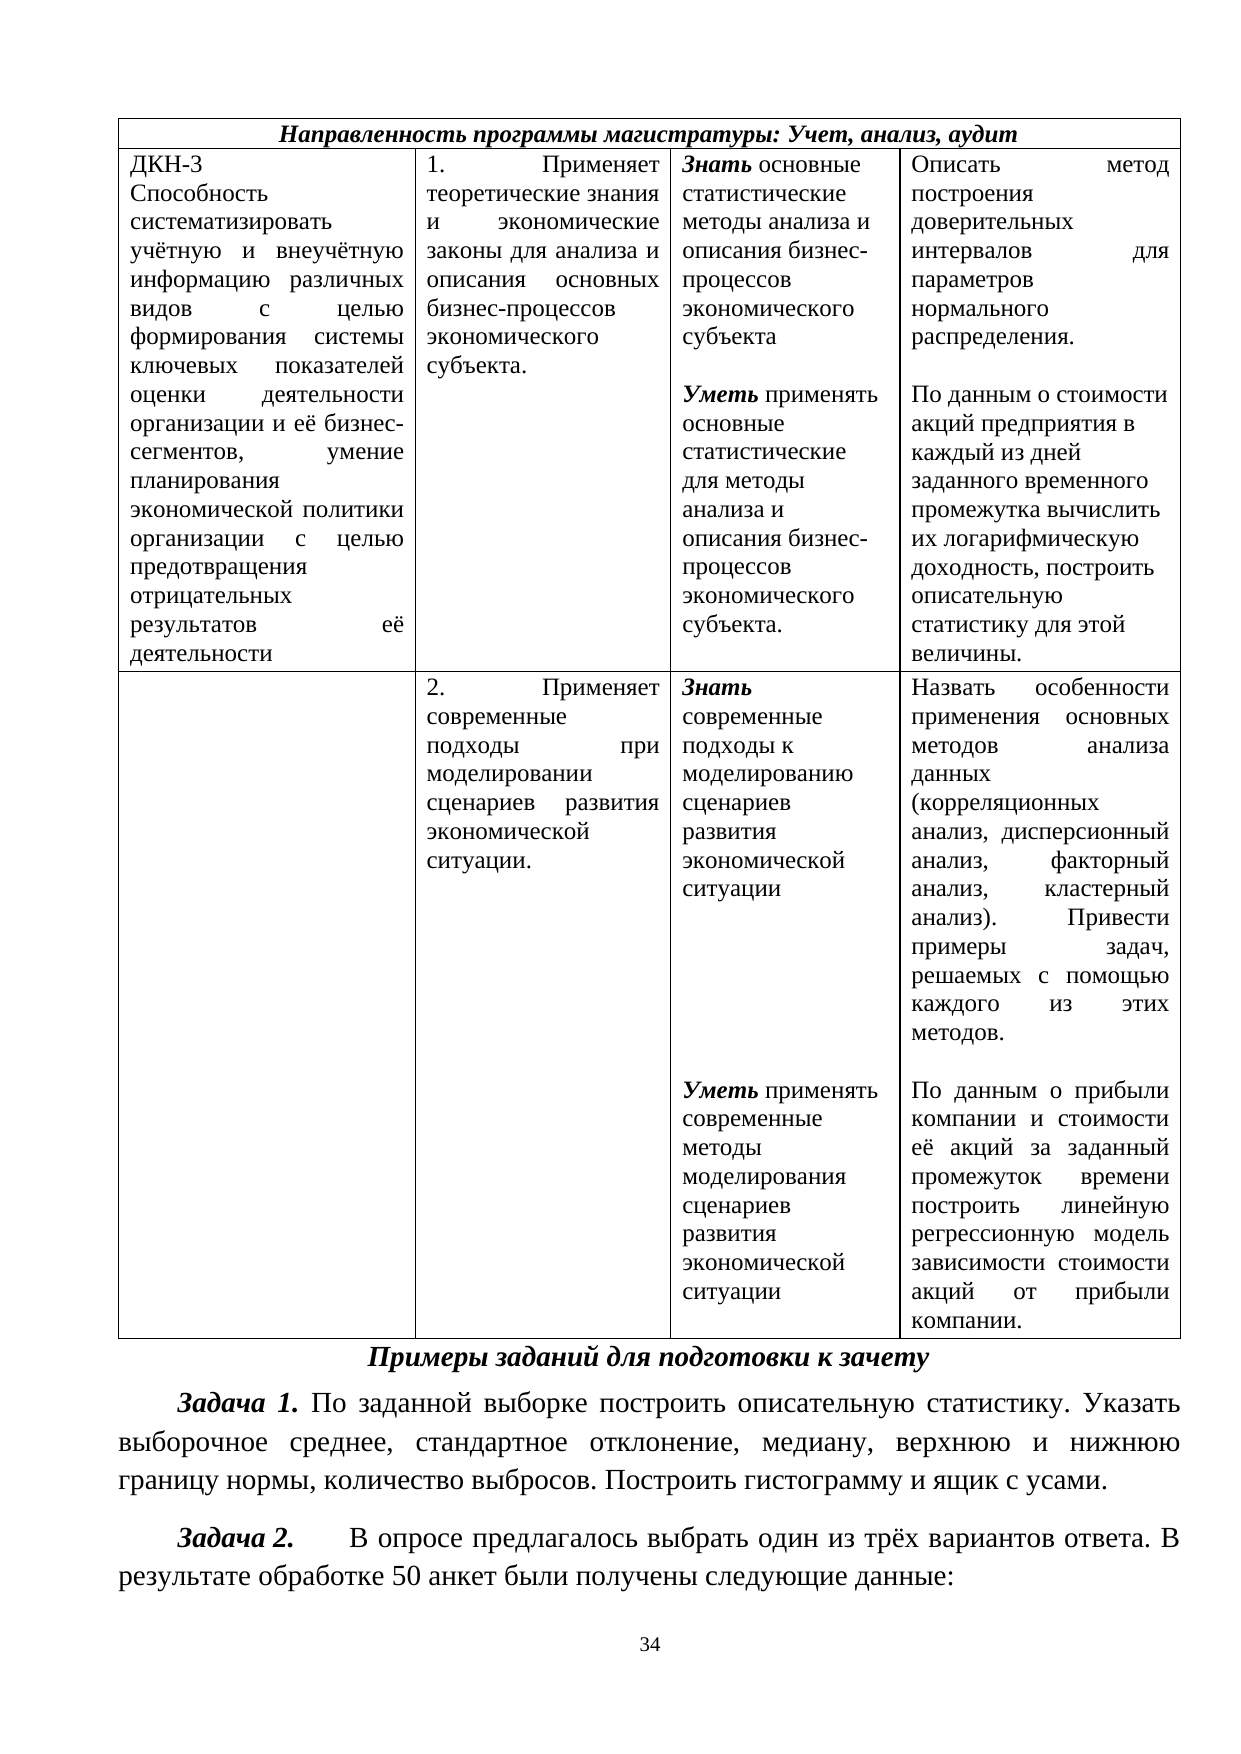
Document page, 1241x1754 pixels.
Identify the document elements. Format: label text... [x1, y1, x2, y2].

text Примеры заданий для подготовки к зачету [118, 1339, 1181, 1373]
list Задача 2. В опросе предлагалось выбрать один из трёх вариантов ответа. В результате обработке 50 анкет были получены следующие данные: [118, 1520, 1181, 1592]
list Задача 1. По заданной выборке построить описательную статистику. Указать выборочное среднее, стандартное отклонение, медиану, верхнюю и нижнюю границу нормы, количество выбросов. Построить гистограмму и ящик с усами. [118, 1385, 1181, 1496]
table_cell Знать современные подходы к моделированию сценариев развития экономической ситуации Уметь применять современные методы моделирования сценариев развития экономической ситуации [671, 672, 899, 1338]
table_cell 2. Применяет современные подходы при моделировании сценариев развития экономической ситуации. [416, 672, 670, 1338]
table_cell Знать основные статистические методы анализа и описания бизнес-процессов экономического субъекта Уметь применять основные статистические для методы анализа и описания бизнес-процессов экономического субъекта. [671, 149, 899, 671]
table_cell Назвать особенности применения основных методов анализа данных (корреляционных анализ, дисперсионный анализ, факторный анализ, кластерный анализ). Привести примеры задач, решаемых с помощью каждого из этих методов. По данным о прибыли компании и стоимости её акций за заданный промежуток времени построить линейную регрессионную модель зависимости стоимости акций от прибыли компании. [901, 672, 1180, 1338]
table_cell Направленность программы магистратуры: Учет, анализ, аудит [119, 119, 1180, 148]
table_cell Описать метод построения доверительных интервалов для параметров нормального распределения. По данным о стоимости акций предприятия в каждый из дней заданного временного промежутка вычислить их логарифмическую доходность, построить описательную статистику для этой величины. [901, 149, 1180, 671]
table_cell ДКН-3 Способность систематизировать учётную и внеучётную информацию различных видов с целью формирования системы ключевых показателей оценки деятельности организации и её бизнес-сегментов, умение планирования экономической политики организации с целью предотвращения отрицательных результатов её деятельности [119, 149, 415, 671]
table_cell 1. Применяет теоретические знания и экономические законы для анализа и описания основных бизнес-процессов экономического субъекта. [416, 149, 670, 671]
table_cell [119, 672, 415, 1338]
